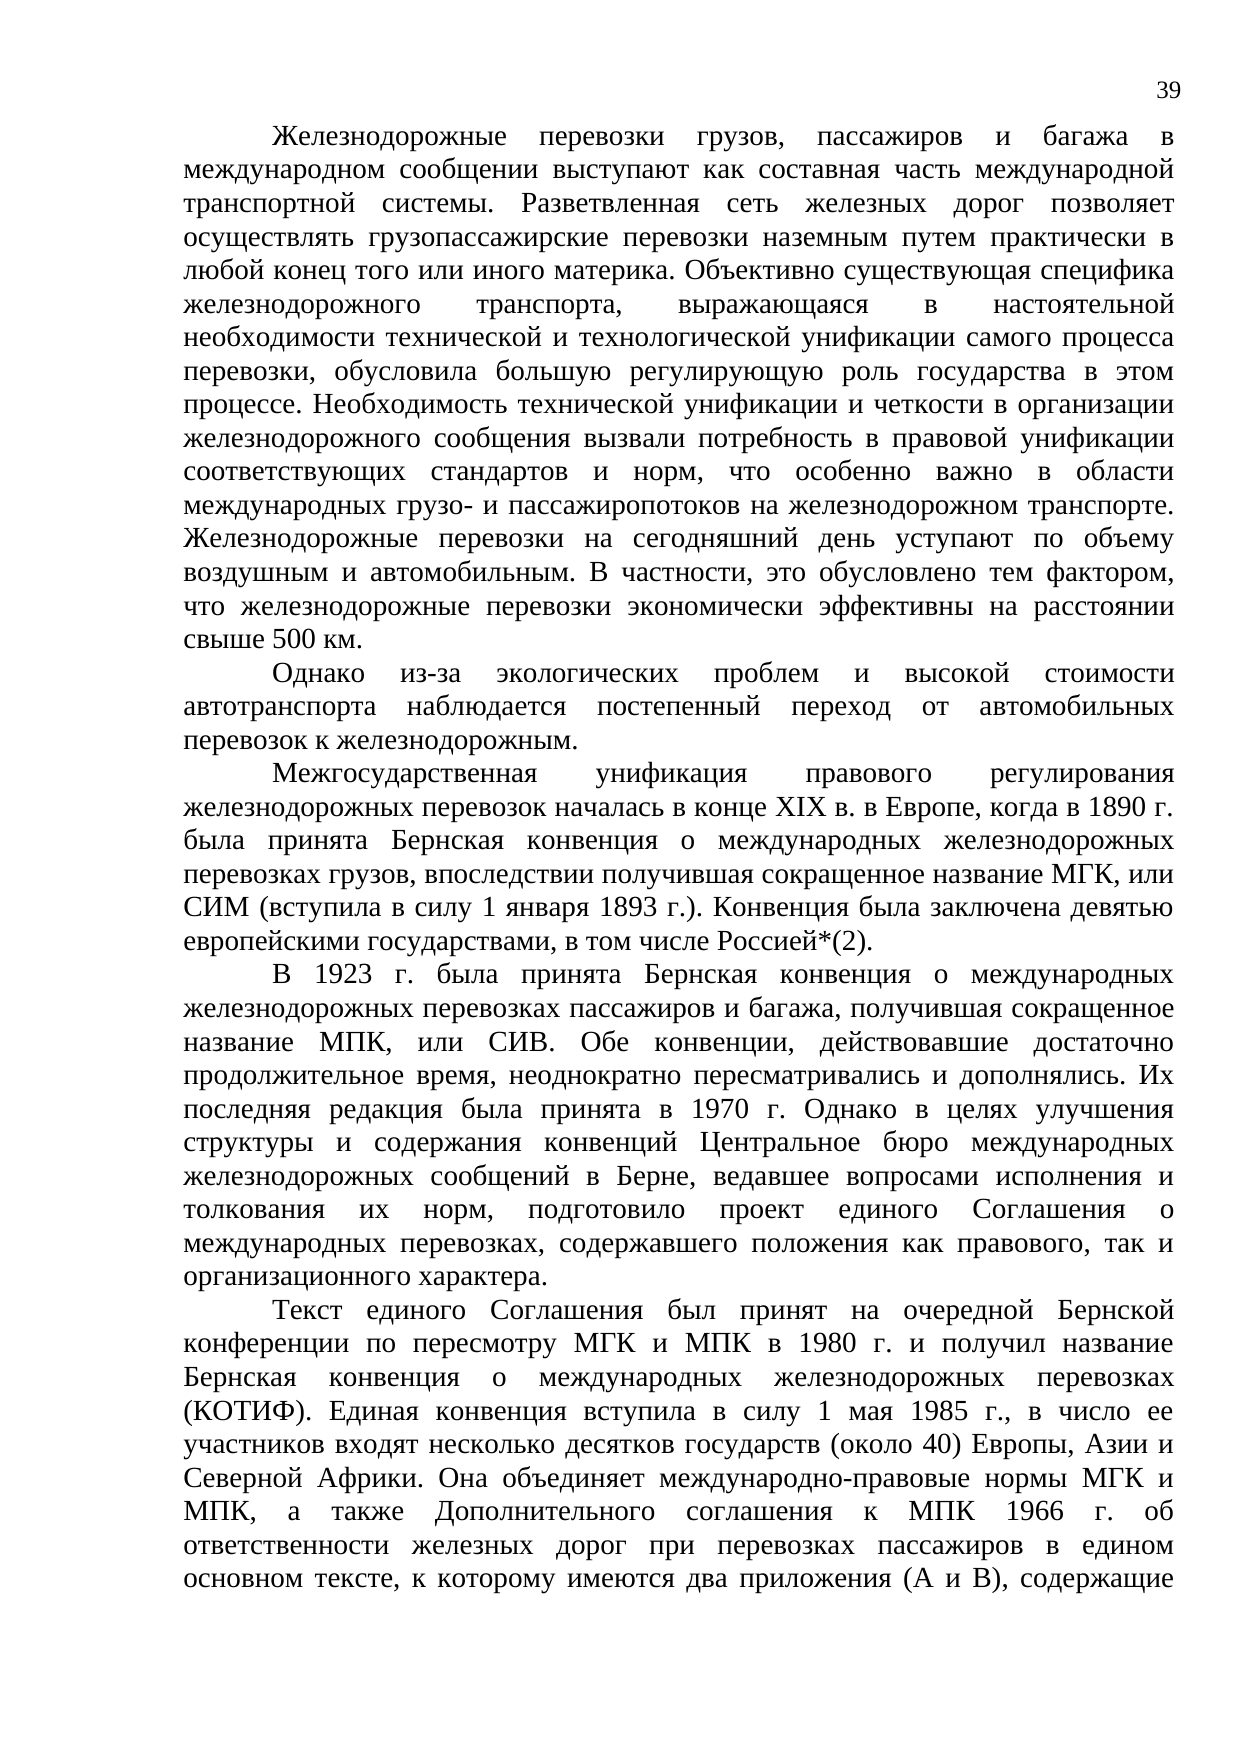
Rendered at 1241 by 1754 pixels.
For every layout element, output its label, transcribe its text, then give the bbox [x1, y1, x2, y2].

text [183, 1292, 1175, 1594]
text Межгосударственная унификация правового регулирования железнодорожных перевозок началась в конце XIX в. в Европе, когда в 1890 г. была принята Бернская конвенция о международных железнодорожных перевозках грузов, впоследствии получившая сокращенное название МГК, или СИМ (вступила в силу 1 января 1893 г.). Конвенция была заключена девятью европейскими государствами, в том числе Россией*(2). [183, 755, 1175, 957]
text Однако из-за экологических проблем и высокой стоимости автотранспорта наблюдается постепенный переход от автомобильных перевозок к железнодорожным. [183, 655, 1175, 755]
text В 1923 г. была принята Бернская конвенция о международных железнодорожных перевозках пассажиров и багажа, получившая сокращенное название МПК, или СИВ. Обе конвенции, действовавшие достаточно продолжительное время, неоднократно пересматривались и дополнялись. Их последняя редакция была принята в 1970 г. Однако в целях улучшения структуры и содержания конвенций Центральное бюро международных железнодорожных сообщений в Берне, ведавшее вопросами исполнения и толкования их норм, подготовило проект единого Соглашения о международных перевозках, содержавшего положения как правового, так и организационного характера. [183, 957, 1175, 1292]
text Железнодорожные перевозки грузов, пассажиров и багажа в международном сообщении выступают как составная часть международной транспортной системы. Разветвленная сеть железных дорог позволяет осуществлять грузопассажирские перевозки наземным путем практически в любой конец того или иного материка. Объективно существующая специфика железнодорожного транспорта, выражающаяся в настоятельной необходимости технической и технологической унификации самого процесса перевозки, обусловила большую регулирующую роль государства в этом процессе. Необходимость технической унификации и четкости в организации железнодорожного сообщения вызвали потребность в правовой унификации соответствующих стандартов и норм, что особенно важно в области международных грузо- и пассажиропотоков на железнодорожном транспорте. Железнодорожные перевозки на сегодняшний день уступают по объему воздушным и автомобильным. В частности, это обусловлено тем фактором, что железнодорожные перевозки экономически эффективны на расстоянии свыше 500 км. [183, 118, 1175, 655]
